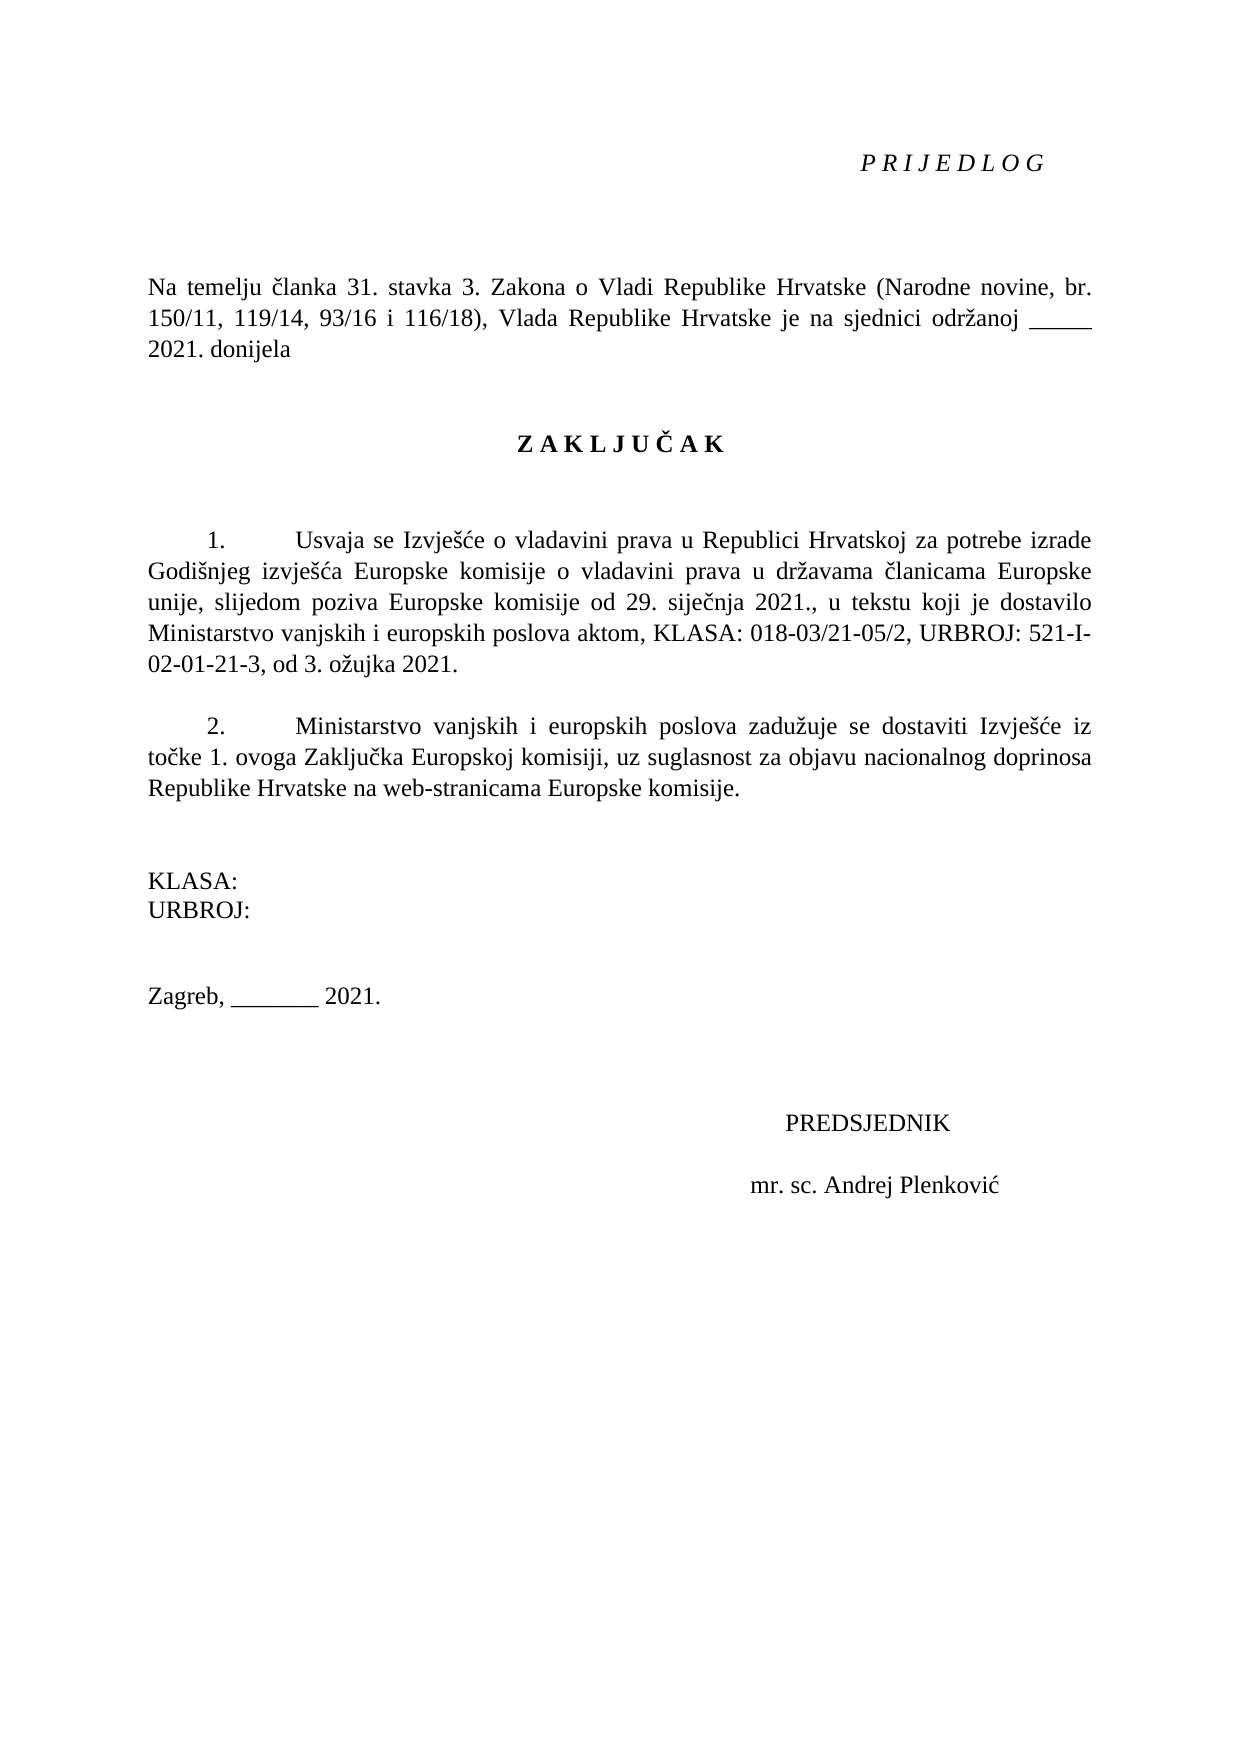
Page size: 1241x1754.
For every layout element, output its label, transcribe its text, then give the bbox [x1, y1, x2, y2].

list Ministarstvo vanjskih i europskih poslova zadužuje se dostaviti Izvješće iz točke 1. ovoga Zaključka Europskoj komisiji, uz suglasnost za objavu nacionalnog doprinosa Republike Hrvatske na web-stranicama Europske komisije. [148, 711, 1093, 802]
text PREDSJEDNIK [148, 1108, 1093, 1136]
text KLASA: [148, 866, 1093, 895]
text Z A K L J U Č A K [148, 429, 1093, 458]
text Na temelju članka 31. stavka 3. Zakona o Vladi Republike Hrvatske (Narodne novine, br. 150/11, 119/14, 93/16 i 116/18), Vlada Republike Hrvatske je na sjednici održanoj _____ 2021. donijela [148, 272, 1093, 363]
text URBROJ: [148, 895, 1093, 924]
text P R I J E D L O G [148, 148, 1093, 176]
text Zagreb, _______ 2021. [148, 981, 1093, 1010]
list Usvaja se Izvješće o vladavini prava u Republici Hrvatskoj za potrebe izrade Godišnjeg izvješća Europske komisije o vladavini prava u državama članicama Europske unije, slijedom poziva Europske komisije od 29. siječnja 2021., u tekstu koji je dostavilo Ministarstvo vanjskih i europskih poslova aktom, KLASA: 018-03/21-05/2, URBROJ: 521-I-02-01-21-3, od 3. ožujka 2021. [148, 525, 1093, 678]
text mr. sc. Andrej Plenković [148, 1170, 1093, 1198]
